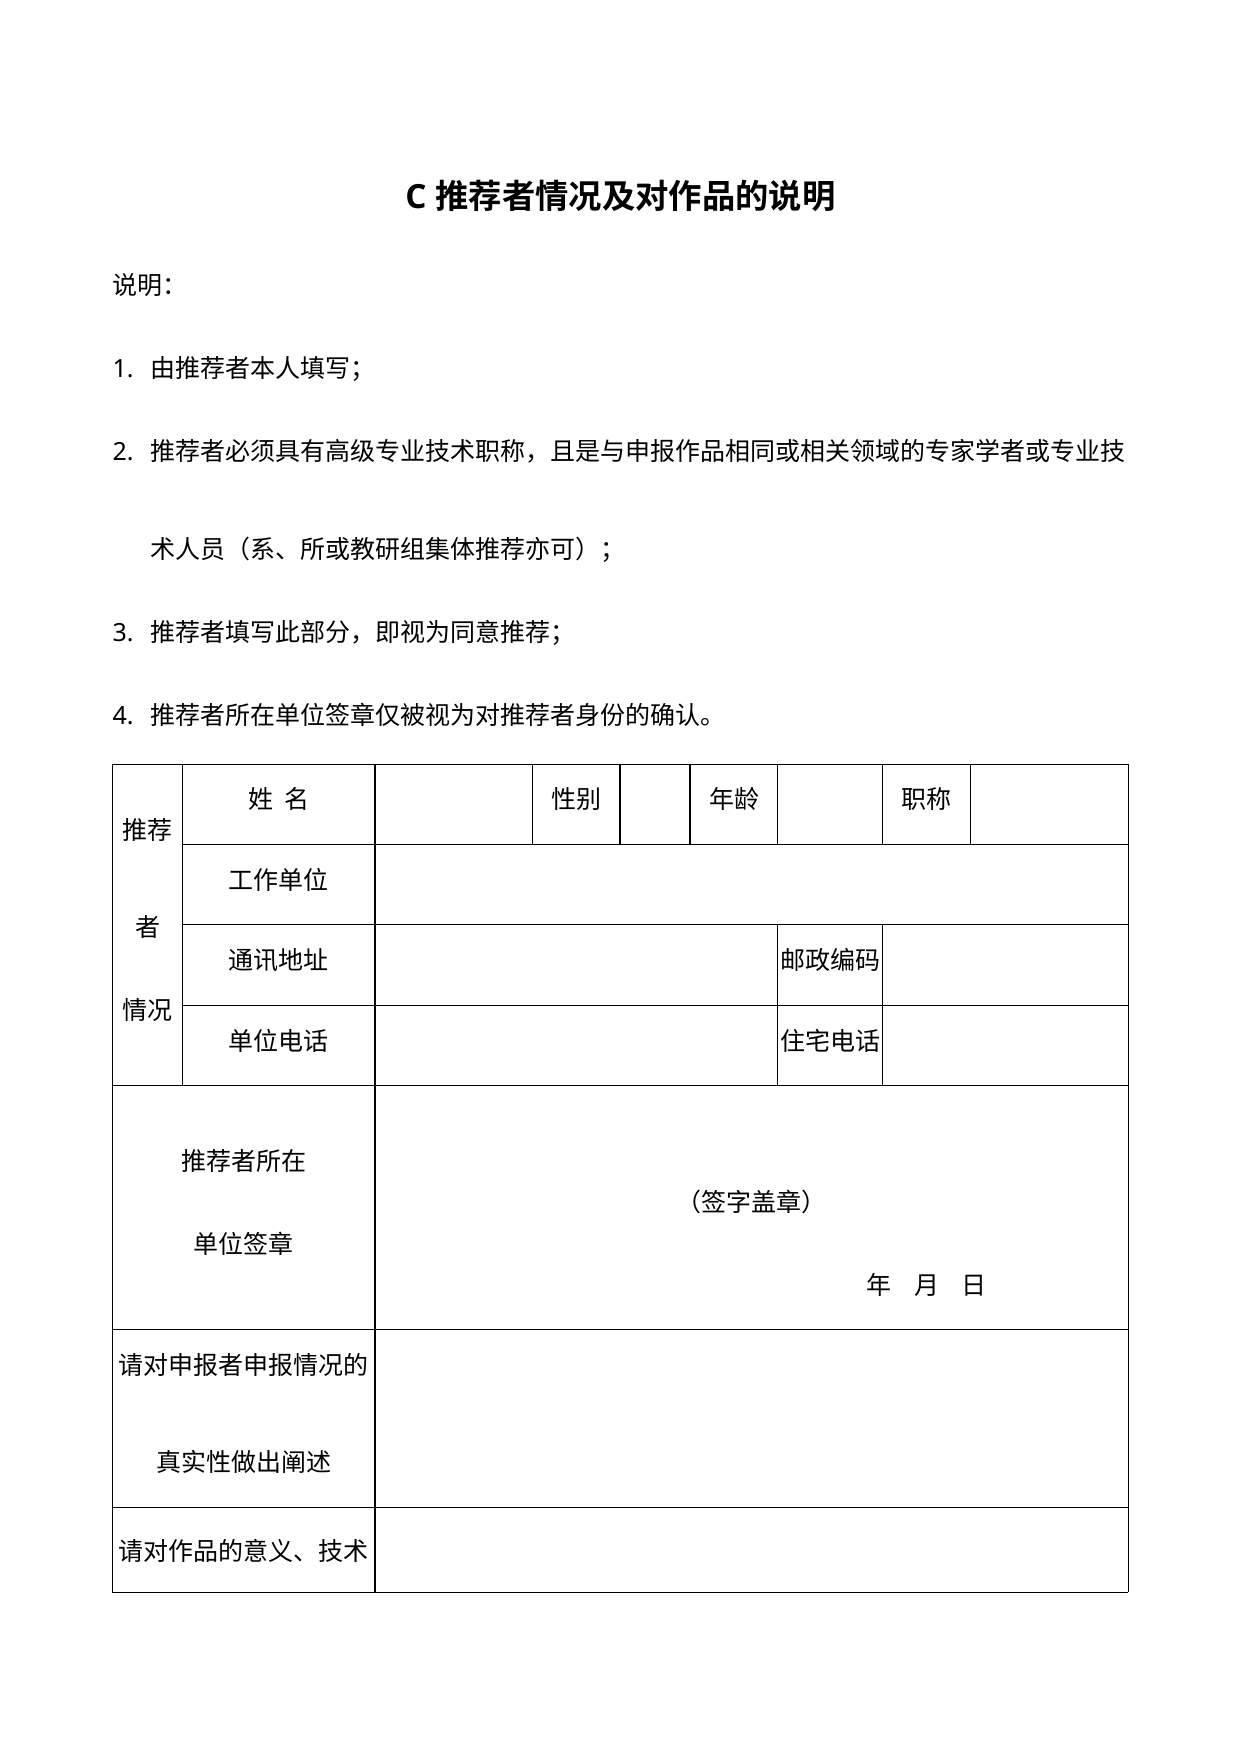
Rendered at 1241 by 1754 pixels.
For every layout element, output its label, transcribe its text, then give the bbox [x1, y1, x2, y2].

table_cell （签字盖章） 年 月 日 [376, 1086, 1128, 1329]
table_header [376, 765, 532, 844]
table_header 推荐者 情况 [113, 765, 182, 1085]
table_cell [883, 925, 1128, 1005]
table_cell [376, 925, 777, 1005]
list 推荐者所在单位签章仅被视为对推荐者身份的确认。 [112, 681, 1128, 746]
table_cell 工作单位 [183, 845, 374, 924]
table_header [778, 765, 882, 844]
text 说明： [112, 251, 1128, 316]
table_header [971, 765, 1128, 844]
table_header 年龄 [691, 765, 777, 844]
list 由推荐者本人填写； [112, 334, 1128, 399]
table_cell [113, 1508, 374, 1591]
table_cell 邮政编码 [778, 925, 882, 1005]
table_header 姓 名 [183, 765, 374, 844]
table_header 性别 [533, 765, 619, 844]
table_cell [376, 1508, 1128, 1591]
list 推荐者必须具有高级专业技术职称，且是与申报作品相同或相关领域的专家学者或专业技术人员（系、所或教研组集体推荐亦可）； [112, 417, 1128, 580]
table_cell 推荐者所在 单位签章 [113, 1086, 374, 1329]
table_cell 请对申报者申报情况的真实性做出阐述 [113, 1330, 374, 1507]
table_cell [376, 845, 1128, 924]
table_cell 通讯地址 [183, 925, 374, 1005]
text C 推荐者情况及对作品的说明 [112, 162, 1128, 227]
table_header 职称 [883, 765, 970, 844]
table_header [621, 765, 689, 844]
table_cell [376, 1006, 777, 1085]
table_cell 单位电话 [183, 1006, 374, 1085]
table_cell [883, 1006, 1128, 1085]
table_cell [376, 1330, 1128, 1507]
list 推荐者填写此部分，即视为同意推荐； [112, 598, 1128, 663]
table_cell 住宅电话 [778, 1006, 882, 1085]
